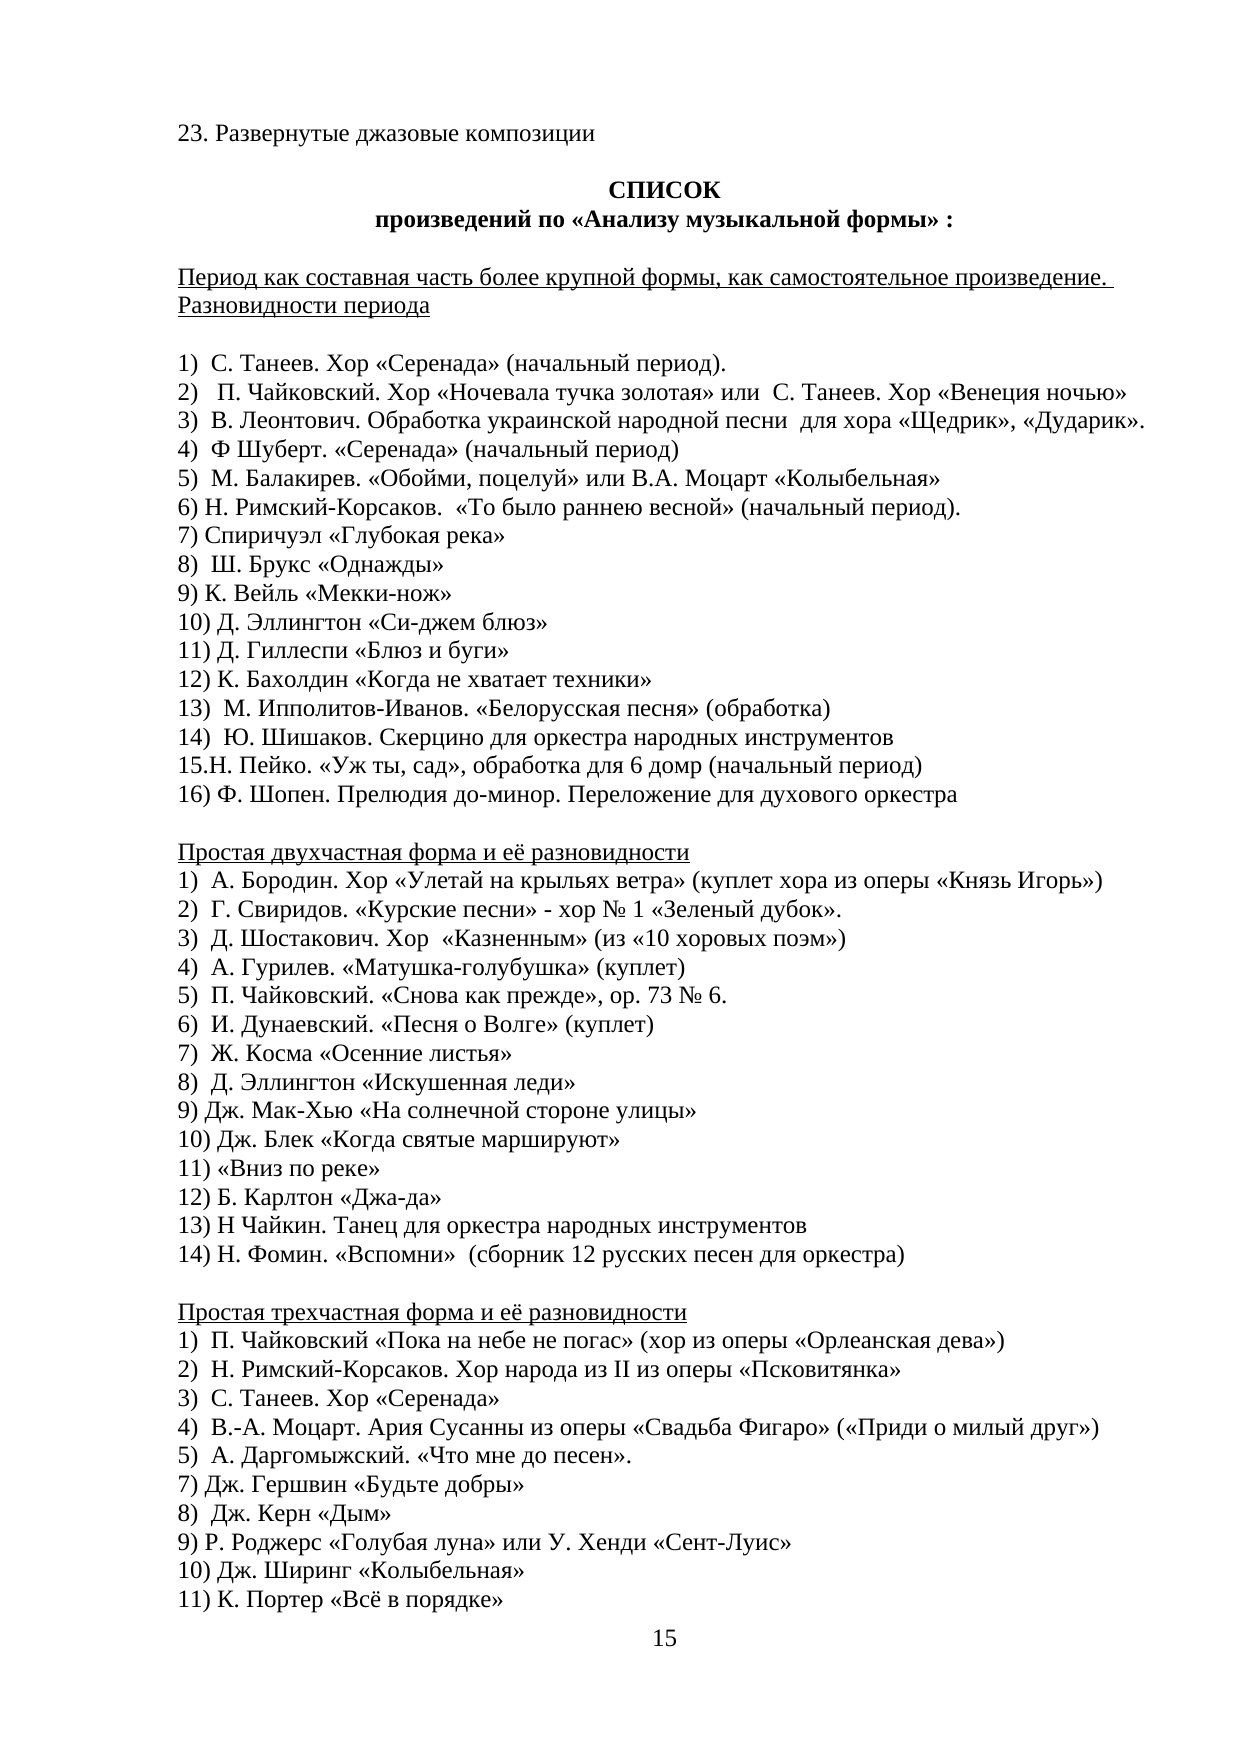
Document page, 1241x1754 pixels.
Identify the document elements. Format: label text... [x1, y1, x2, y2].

text 6) Н. Римский-Корсаков. «То было раннею весной» (начальный период). [177, 492, 1152, 521]
text 12) Б. Карлтон «Джа-да» [177, 1182, 1152, 1211]
text 15.Н. Пейко. «Уж ты, сад», обработка для 6 домр (начальный период) [177, 751, 1152, 779]
text 1) С. Танеев. Хор «Серенада» (начальный период). [177, 348, 1152, 377]
text 4) Ф Шуберт. «Серенада» (начальный период) [177, 434, 1152, 463]
text 10) Дж. Блек «Когда святые маршируют» [177, 1124, 1152, 1153]
text 11) Д. Гиллеспи «Блюз и буги» [177, 636, 1152, 664]
text 1) А. Бородин. Хор «Улетай на крыльях ветра» (куплет хора из оперы «Князь Игорь») [177, 866, 1152, 894]
text 8) Ш. Брукс «Однажды» [177, 549, 1152, 578]
text 6) И. Дунаевский. «Песня о Волге» (куплет) [177, 1009, 1152, 1038]
text СПИСОК [177, 176, 1152, 204]
text 8) Д. Эллингтон «Искушенная леди» [177, 1067, 1152, 1096]
text 4) В.-А. Моцарт. Ария Сусанны из оперы «Свадьба Фигаро» («Приди о милый друг») [177, 1412, 1152, 1441]
text 12) К. Бахолдин «Когда не хватает техники» [177, 664, 1152, 693]
text 5) М. Балакирев. «Обойми, поцелуй» или В.А. Моцарт «Колыбельная» [177, 463, 1152, 492]
text 16) Ф. Шопен. Прелюдия до-минор. Переложение для духового оркестра [177, 779, 1152, 808]
text 13) Н Чайкин. Танец для оркестра народных инструментов [177, 1211, 1152, 1239]
text 10) Д. Эллингтон «Си-джем блюз» [177, 607, 1152, 636]
text 1) П. Чайковский «Пока на небе не погас» (хор из оперы «Орлеанская дева») [177, 1326, 1152, 1354]
text 14) Ю. Шишаков. Скерцино для оркестра народных инструментов [177, 722, 1152, 751]
text 7) Ж. Косма «Осенние листья» [177, 1038, 1152, 1067]
text 4) А. Гурилев. «Матушка-голубушка» (куплет) [177, 952, 1152, 981]
text 7) Дж. Гершвин «Будьте добры» [177, 1469, 1152, 1498]
text 9) К. Вейль «Мекки-нож» [177, 578, 1152, 607]
text 2) Г. Свиридов. «Курские песни» - хор № 1 «Зеленый дубок». [177, 894, 1152, 923]
text 8) Дж. Керн «Дым» [177, 1498, 1152, 1527]
text 11) «Вниз по реке» [177, 1153, 1152, 1182]
text 10) Дж. Ширинг «Колыбельная» [177, 1556, 1152, 1584]
text Период как составная часть более крупной формы, как самостоятельное произведение. Разновидности периода [177, 262, 1152, 319]
text Простая двухчастная форма и её разновидности [177, 837, 1152, 866]
text 7) Спиричуэл «Глубокая река» [177, 521, 1152, 549]
text 23. Развернутые джазовые композиции [177, 118, 1152, 147]
text 3) С. Танеев. Хор «Серенада» [177, 1383, 1152, 1412]
text 5) А. Даргомыжский. «Что мне до песен». [177, 1441, 1152, 1469]
text 3) В. Леонтович. Обработка украинской народной песни для хора «Щедрик», «Дударик». [177, 406, 1152, 434]
text 5) П. Чайковский. «Снова как прежде», ор. 73 № 6. [177, 981, 1152, 1009]
text 9) Дж. Мак-Хью «На солнечной стороне улицы» [177, 1096, 1152, 1124]
text 2) П. Чайковский. Хор «Ночевала тучка золотая» или С. Танеев. Хор «Венеция ночью» [177, 377, 1152, 406]
text 3) Д. Шостакович. Хор «Казненным» (из «10 хоровых поэм») [177, 923, 1152, 952]
text 13) М. Ипполитов-Иванов. «Белорусская песня» (обработка) [177, 693, 1152, 722]
text 11) К. Портер «Всё в порядке» [177, 1584, 1152, 1613]
text произведений по «Анализу музыкальной формы» : [177, 204, 1152, 233]
text 9) Р. Роджерс «Голубая луна» или У. Хенди «Сент-Луис» [177, 1527, 1152, 1556]
text Простая трехчастная форма и её разновидности [177, 1297, 1152, 1326]
text 2) Н. Римский-Корсаков. Хор народа из II из оперы «Псковитянка» [177, 1354, 1152, 1383]
text 14) Н. Фомин. «Вспомни» (сборник 12 русских песен для оркестра) [177, 1239, 1152, 1268]
